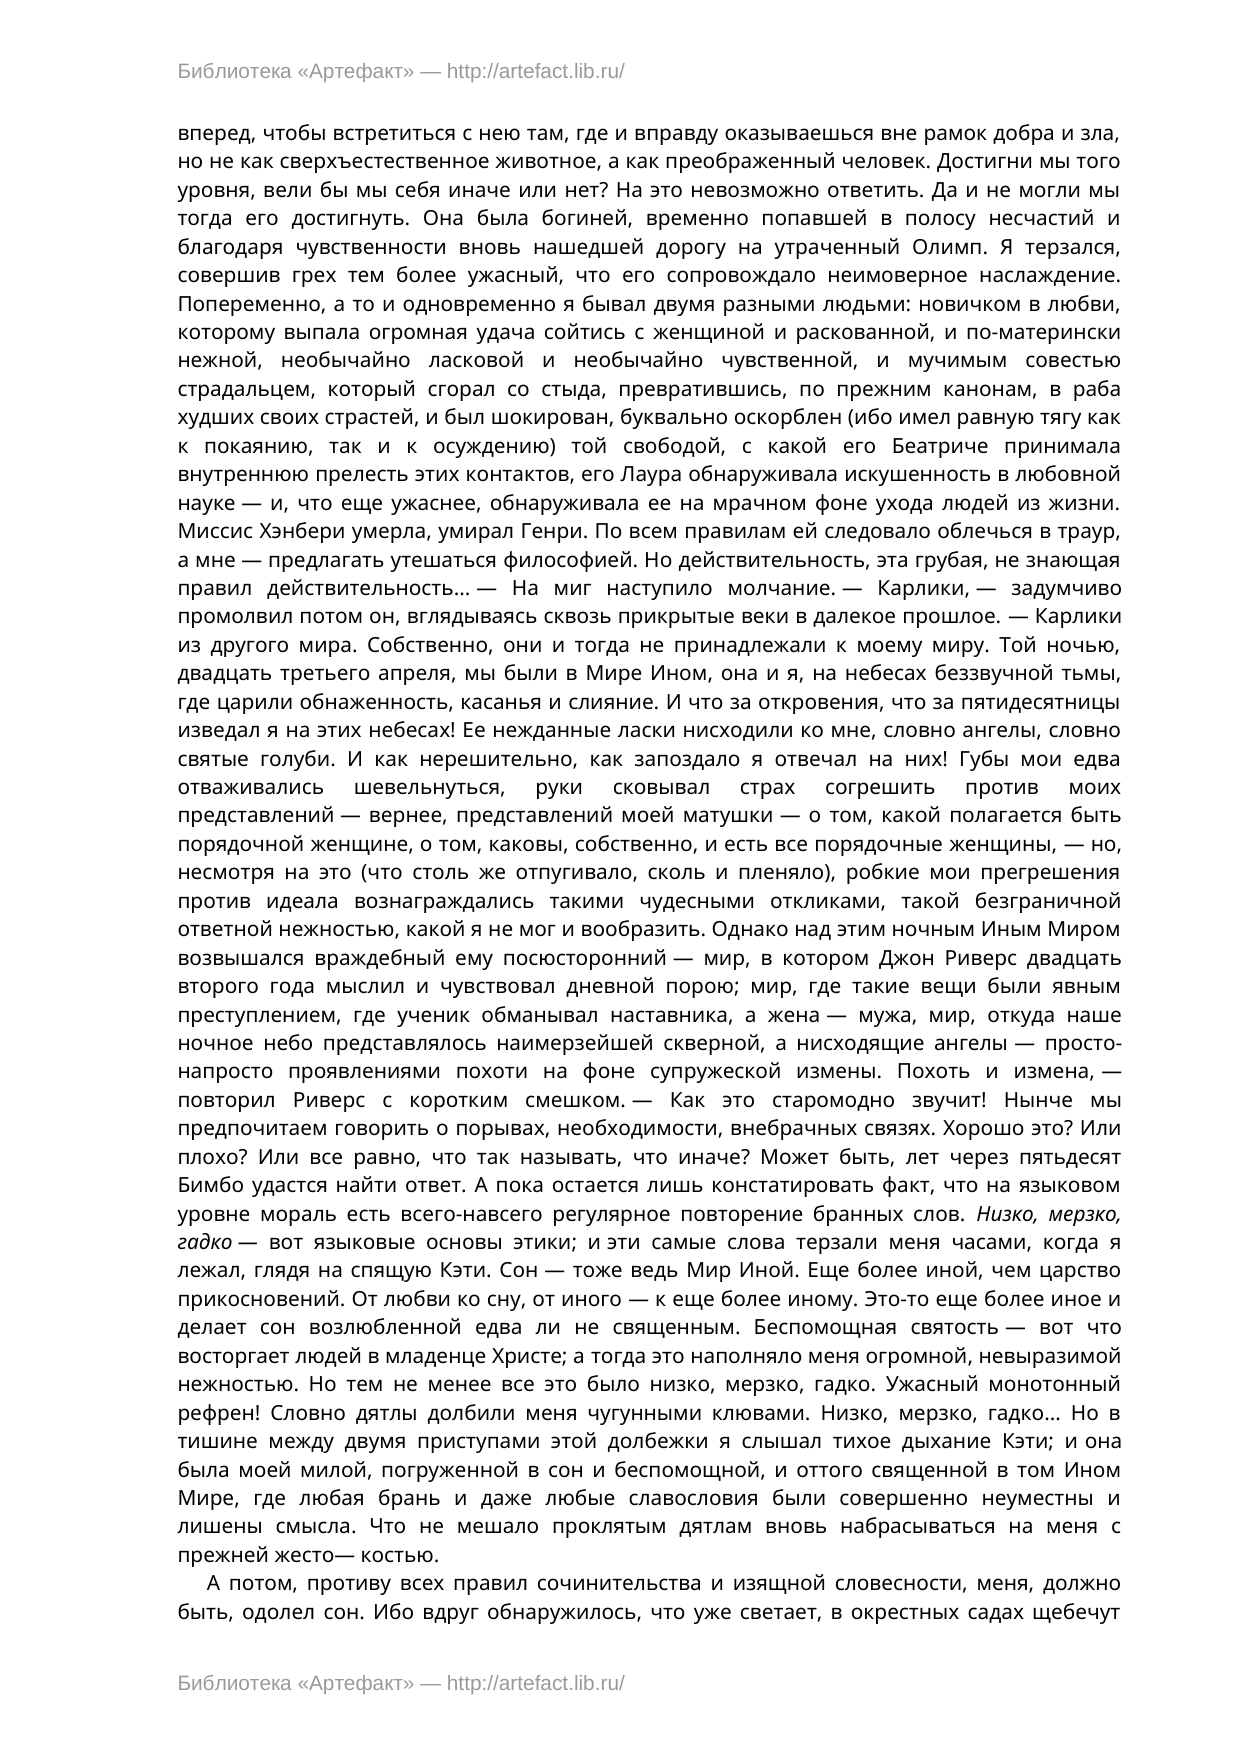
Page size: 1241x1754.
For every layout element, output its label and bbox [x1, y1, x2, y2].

text [177, 118, 1122, 1568]
text [177, 1568, 1122, 1625]
